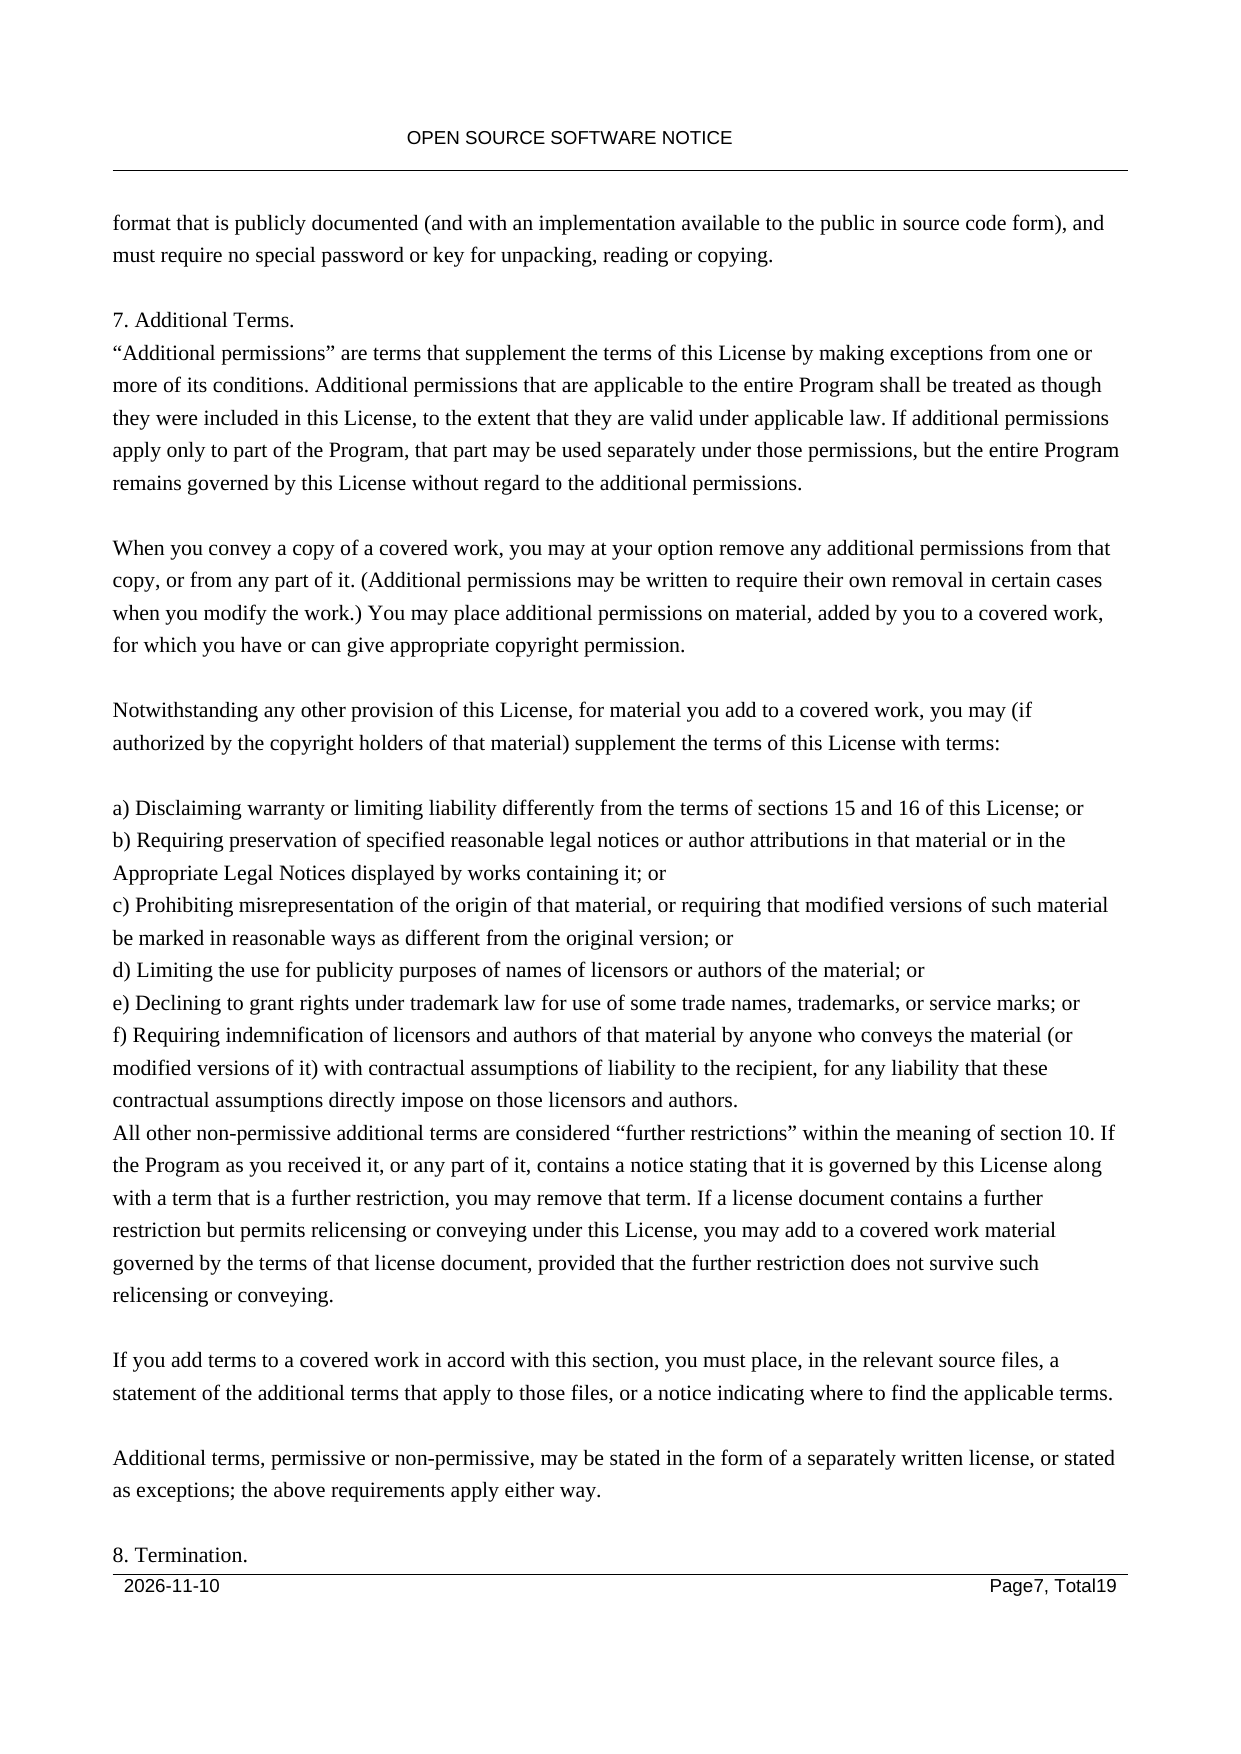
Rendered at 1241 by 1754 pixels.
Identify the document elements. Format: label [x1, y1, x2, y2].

text [112, 206, 1128, 1571]
